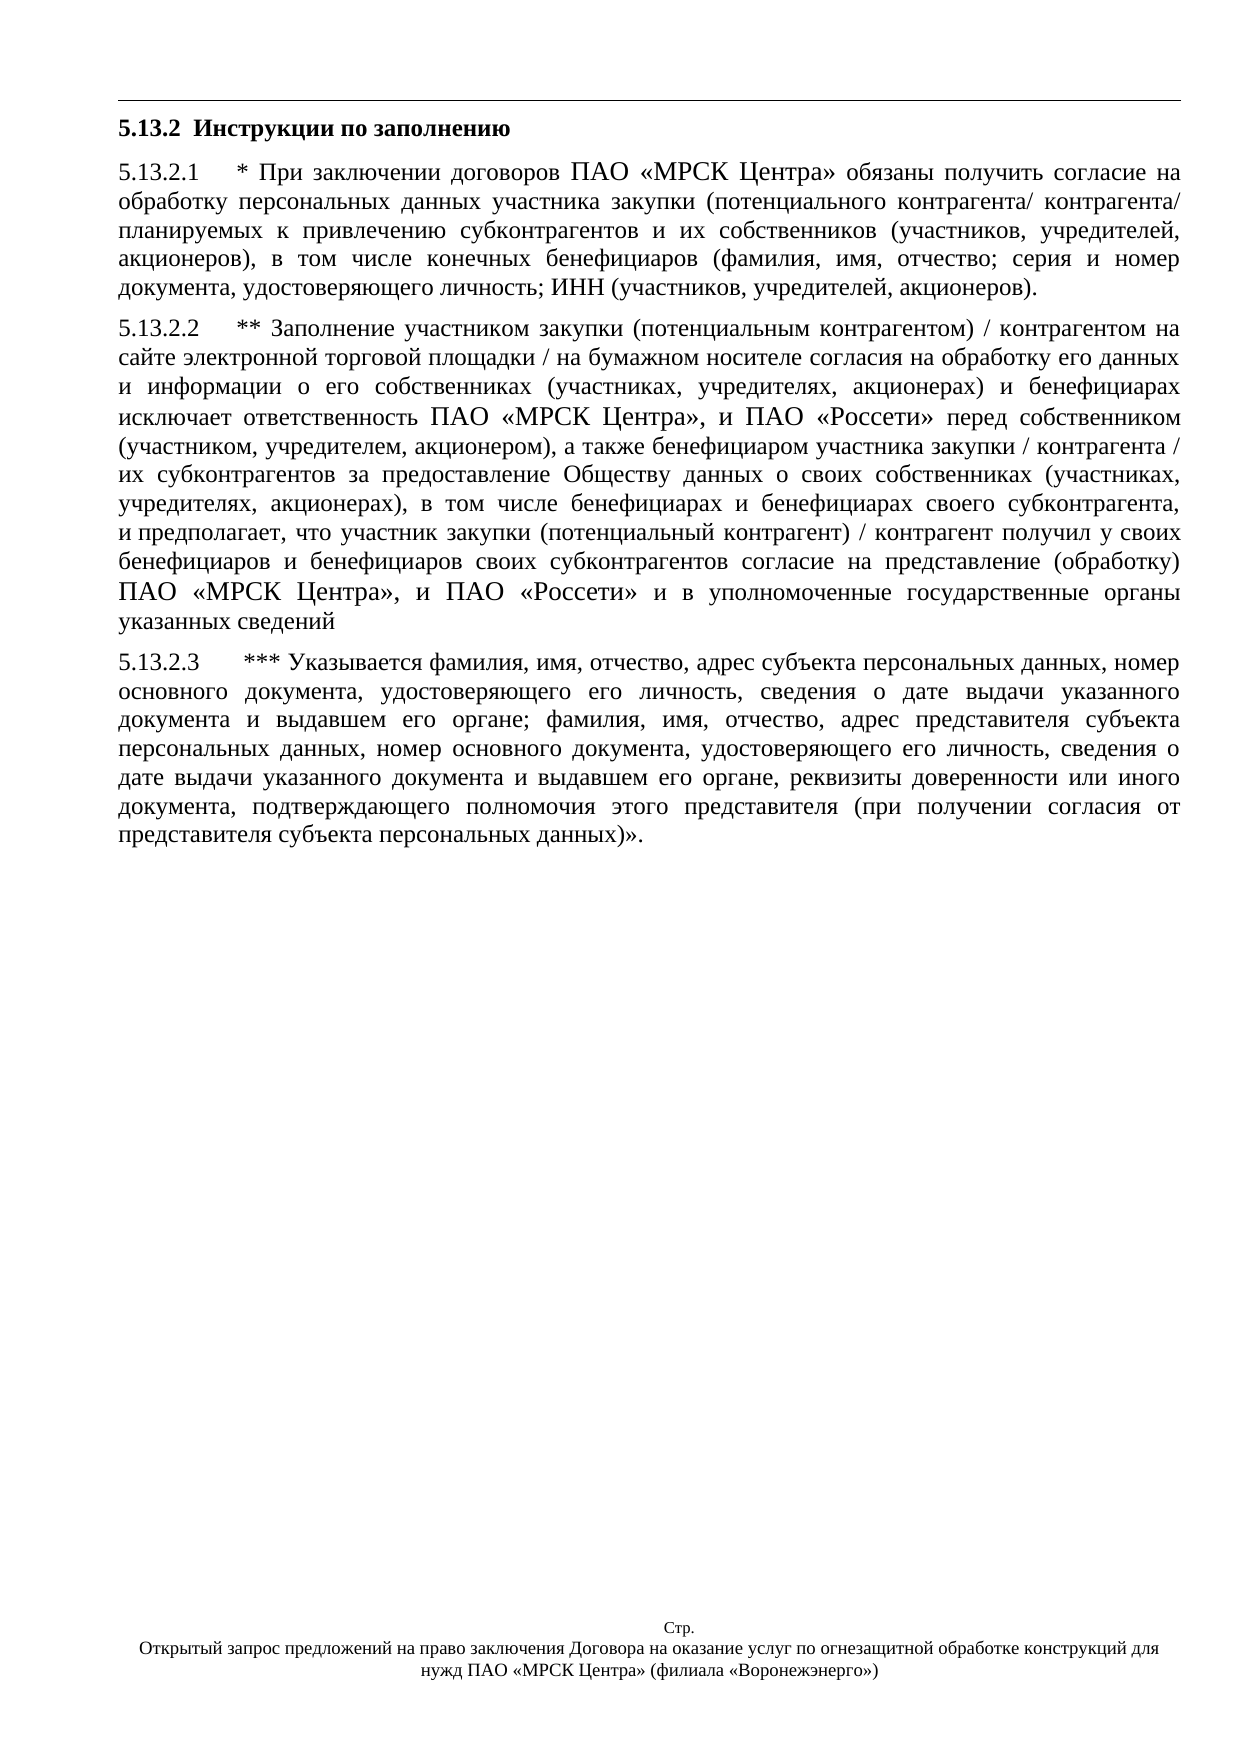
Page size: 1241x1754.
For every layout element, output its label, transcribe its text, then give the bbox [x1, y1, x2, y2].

subtitle Инструкции по заполнению [118, 113, 1181, 142]
list * При заключении договоров ПАО «МРСК Центра» обязаны получить согласие на обработку персональных данных участника закупки (потенциального контрагента/ контрагента/ планируемых к привлечению субконтрагентов и их собственников (участников, учредителей, акционеров), в том числе конечных бенефициаров (фамилия, имя, отчество; серия и номер документа, удостоверяющего личность; ИНН (участников, учредителей, акционеров). [118, 155, 1181, 301]
list *** Указывается фамилия, имя, отчество, адрес субъекта персональных данных, номер основного документа, удостоверяющего его личность, сведения о дате выдачи указанного документа и выдавшем его органе; фамилия, имя, отчество, адрес представителя субъекта персональных данных, номер основного документа, удостоверяющего его личность, сведения о дате выдачи указанного документа и выдавшем его органе, реквизиты доверенности или иного документа, подтверждающего полномочия этого представителя (при получении согласия от представителя субъекта персональных данных)». [118, 647, 1181, 848]
list ** Заполнение участником закупки (потенциальным контрагентом) / контрагентом на сайте электронной торговой площадки / на бумажном носителе согласия на обработку его данных и информации о его собственниках (участниках, учредителях, акционерах) и бенефициарах исключает ответственность ПАО «МРСК Центра», и ПАО «Россети» перед собственником (участником, учредителем, акционером), а также бенефициаром участника закупки / контрагента / их субконтрагентов за предоставление Обществу данных о своих собственниках (участниках, учредителях, акционерах), в том числе бенефициарах и бенефициарах своего субконтрагента, и предполагает, что участник закупки (потенциальный контрагент) / контрагент получил у своих бенефициаров и бенефициаров своих субконтрагентов согласие на представление (обработку) ПАО «МРСК Центра», и ПАО «Россети» и в уполномоченные государственные органы указанных сведений [118, 313, 1181, 634]
